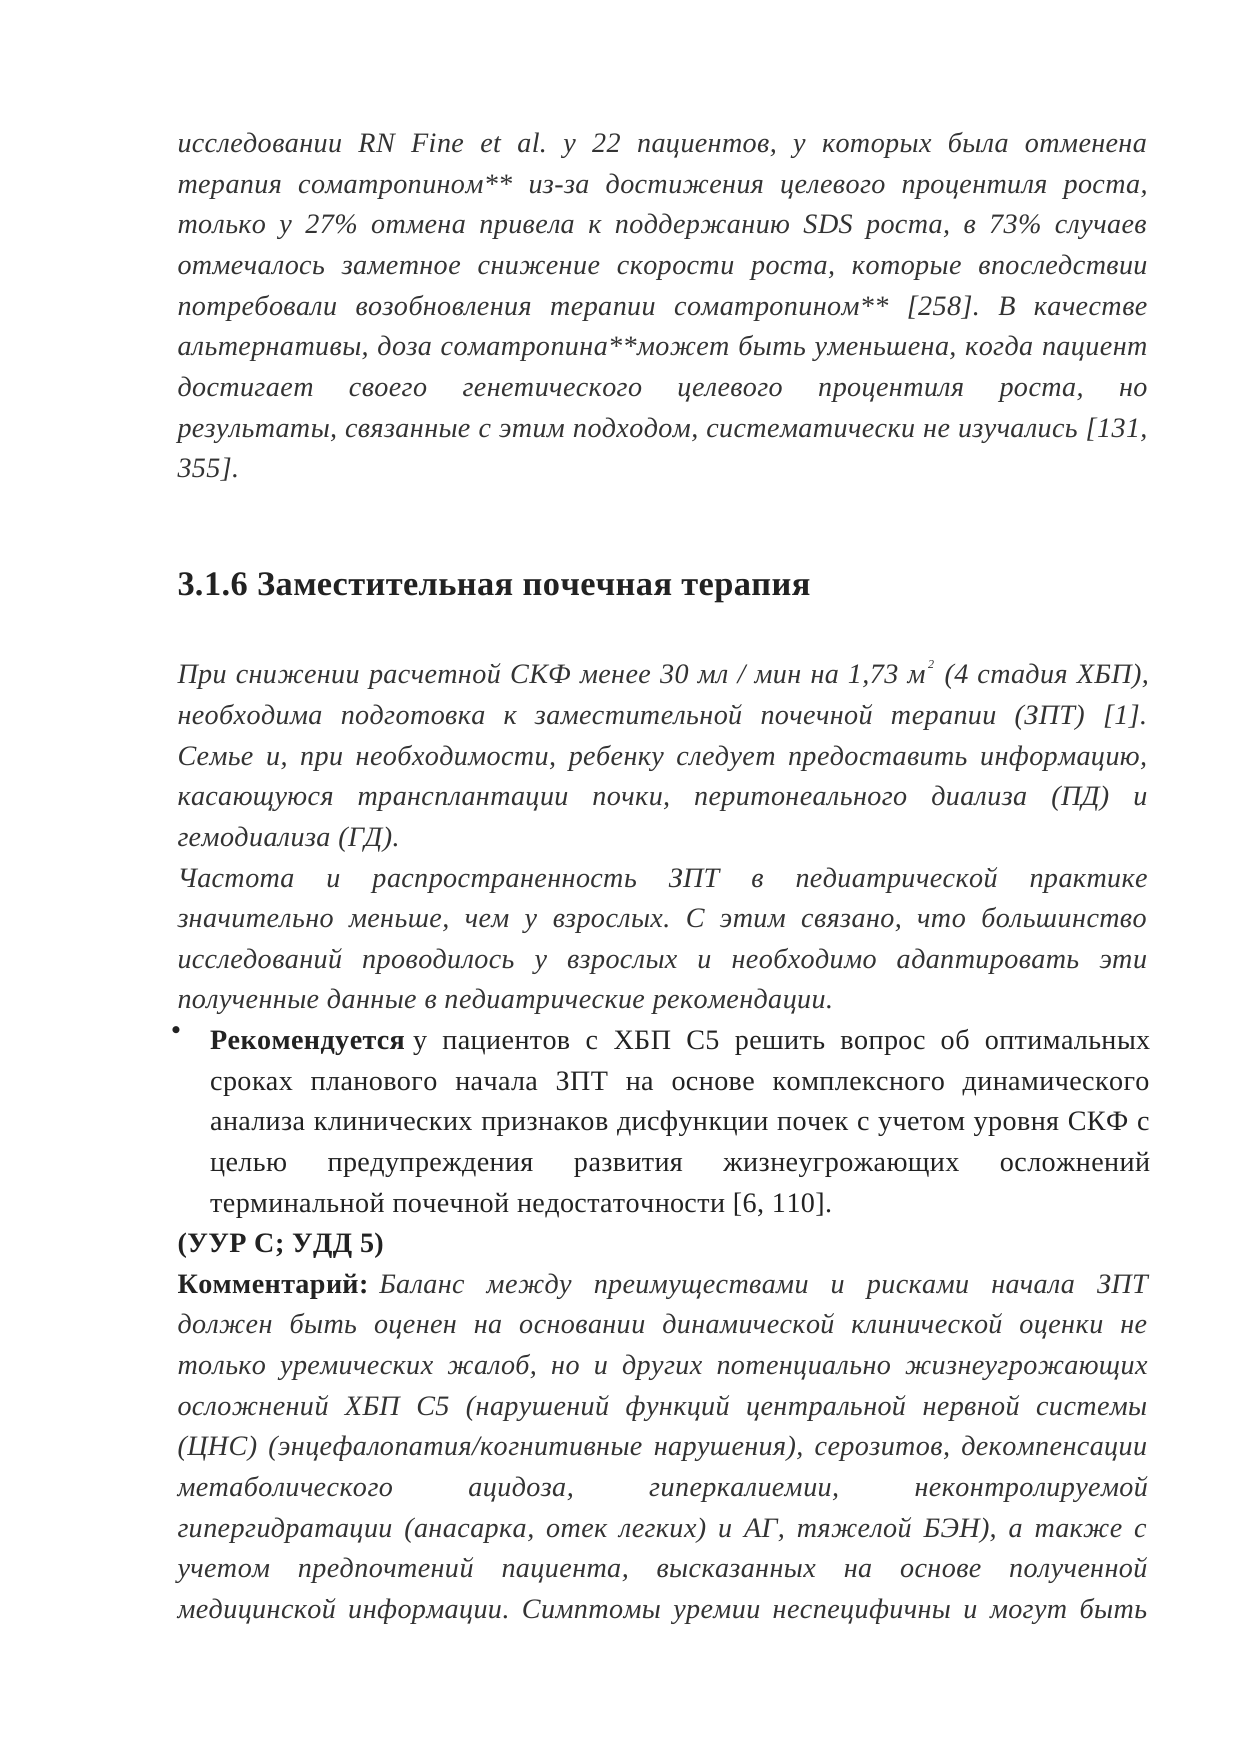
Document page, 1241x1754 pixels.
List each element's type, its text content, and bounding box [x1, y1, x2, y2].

text При снижении расчетной СКФ менее 30 мл / мин на 1,73 м2 (4 стадия ХБП), необходима подготовка к заместительной почечной терапии (ЗПТ) [1]. Семье и, при необходимости, ребенку следует предоставить информацию, касающуюся трансплантации почки, перитонеального диализа (ПД) и гемодиализа (ГД). [177, 649, 1152, 852]
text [177, 1259, 1152, 1624]
text Частота и распространенность ЗПТ в педиатрической практике значительно меньше, чем у взрослых. С этим связано, что большинство исследований проводилось у взрослых и необходимо адаптировать эти полученные данные в педиатрические рекомендации. [177, 852, 1152, 1015]
text (УУР С; УДД 5) [177, 1218, 1152, 1259]
list Рекомендуется у пациентов с ХБП С5 решить вопрос об оптимальных сроках планового начала ЗПТ на основе комплексного динамического анализа клинических признаков дисфункции почек с учетом уровня СКФ с целью предупреждения развития жизнеугрожающих осложнений терминальной почечной недостаточности [6, 110]. [172, 1015, 1152, 1218]
text 3.1.6 Заместительная почечная терапия [177, 562, 1152, 602]
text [177, 118, 1152, 484]
